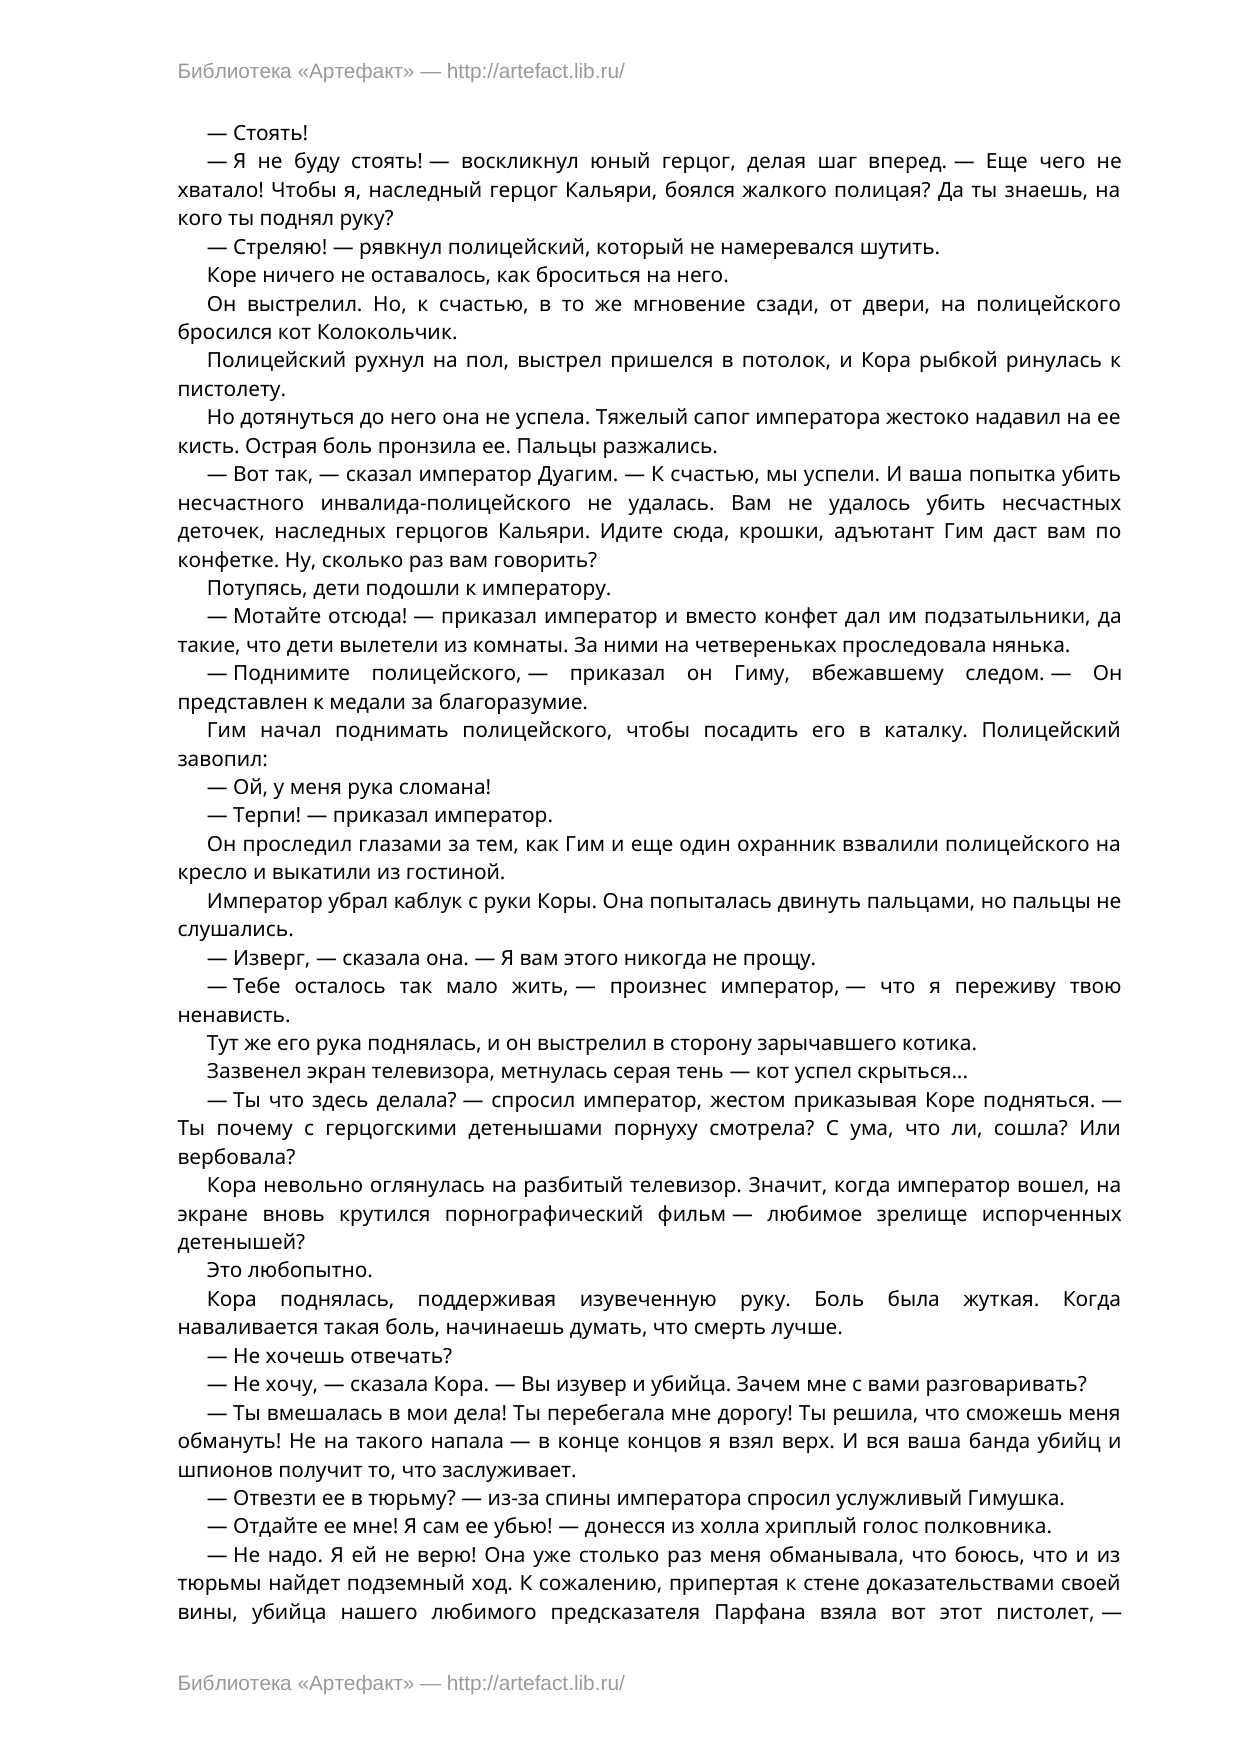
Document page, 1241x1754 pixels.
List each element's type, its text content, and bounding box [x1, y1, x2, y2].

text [177, 1540, 1122, 1625]
text — Не хочешь отвечать? [177, 1341, 1122, 1369]
text — Стоять! [177, 118, 1122, 147]
text Тут же его рука поднялась, и он выстрелил в сторону зарычавшего котика. [177, 1028, 1122, 1057]
text Император убрал каблук с руки Коры. Она попыталась двинуть пальцами, но пальцы не слушались. [177, 886, 1122, 943]
text Коре ничего не оставалось, как броситься на него. [177, 260, 1122, 289]
text — Тебе осталось так мало жить, — произнес император, — что я переживу твою ненависть. [177, 971, 1122, 1028]
text — Поднимите полицейского, — приказал он Гиму, вбежавшему следом. — Он представлен к медали за благоразумие. [177, 658, 1122, 715]
text Потупясь, дети подошли к императору. [177, 573, 1122, 602]
text Это любопытно. [177, 1256, 1122, 1284]
text Полицейский рухнул на пол, выстрел пришелся в потолок, и Кора рыбкой ринулась к пистолету. [177, 346, 1122, 402]
text Но дотянуться до него она не успела. Тяжелый сапог императора жестоко надавил на ее кисть. Острая боль пронзила ее. Пальцы разжались. [177, 402, 1122, 459]
text — Стреляю! — рявкнул полицейский, который не намеревался шутить. [177, 232, 1122, 260]
text — Отдайте ее мне! Я сам ее убью! — донесся из холла хриплый голос полковника. [177, 1512, 1122, 1540]
text — Вот так, — сказал император Дуагим. — К счастью, мы успели. И ваша попытка убить несчастного инвалида-полицейского не удалась. Вам не удалось убить несчастных деточек, наследных герцогов Кальяри. Идите сюда, крошки, адъютант Гим даст вам по конфетке. Ну, сколько раз вам говорить? [177, 459, 1122, 573]
text Гим начал поднимать полицейского, чтобы посадить его в каталку. Полицейский завопил: [177, 715, 1122, 772]
text — Я не буду стоять! — воскликнул юный герцог, делая шаг вперед. — Еще чего не хватало! Чтобы я, наследный герцог Кальяри, боялся жалкого полицая? Да ты знаешь, на кого ты поднял руку? [177, 147, 1122, 232]
text — Не хочу, — сказала Кора. — Вы изувер и убийца. Зачем мне с вами разговаривать? [177, 1369, 1122, 1398]
text — Изверг, — сказала она. — Я вам этого никогда не прощу. [177, 943, 1122, 971]
text — Мотайте отсюда! — приказал император и вместо конфет дал им подзатыльники, да такие, что дети вылетели из комнаты. За ними на четвереньках проследовала нянька. [177, 602, 1122, 658]
text Он выстрелил. Но, к счастью, в то же мгновение сзади, от двери, на полицейского бросился кот Колокольчик. [177, 289, 1122, 346]
text — Отвезти ее в тюрьму? — из-за спины императора спросил услужливый Гимушка. [177, 1483, 1122, 1512]
text — Ты что здесь делала? — спросил император, жестом приказывая Коре подняться. — Ты почему с герцогскими детенышами порнуху смотрела? С ума, что ли, сошла? Или вербовала? [177, 1085, 1122, 1170]
text Кора невольно оглянулась на разбитый телевизор. Значит, когда император вошел, на экране вновь крутился порнографический фильм — любимое зрелище испорченных детенышей? [177, 1170, 1122, 1256]
text Зазвенел экран телевизора, метнулась серая тень — кот успел скрыться... [177, 1057, 1122, 1085]
text — Терпи! — приказал император. [177, 801, 1122, 829]
text Кора поднялась, поддерживая изувеченную руку. Боль была жуткая. Когда наваливается такая боль, начинаешь думать, что смерть лучше. [177, 1284, 1122, 1341]
text — Ты вмешалась в мои дела! Ты перебегала мне дорогу! Ты решила, что сможешь меня обмануть! Не на такого напала — в конце концов я взял верх. И вся ваша банда убийц и шпионов получит то, что заслуживает. [177, 1398, 1122, 1483]
text — Ой, у меня рука сломана! [177, 772, 1122, 801]
text Он проследил глазами за тем, как Гим и еще один охранник взвалили полицейского на кресло и выкатили из гостиной. [177, 829, 1122, 886]
